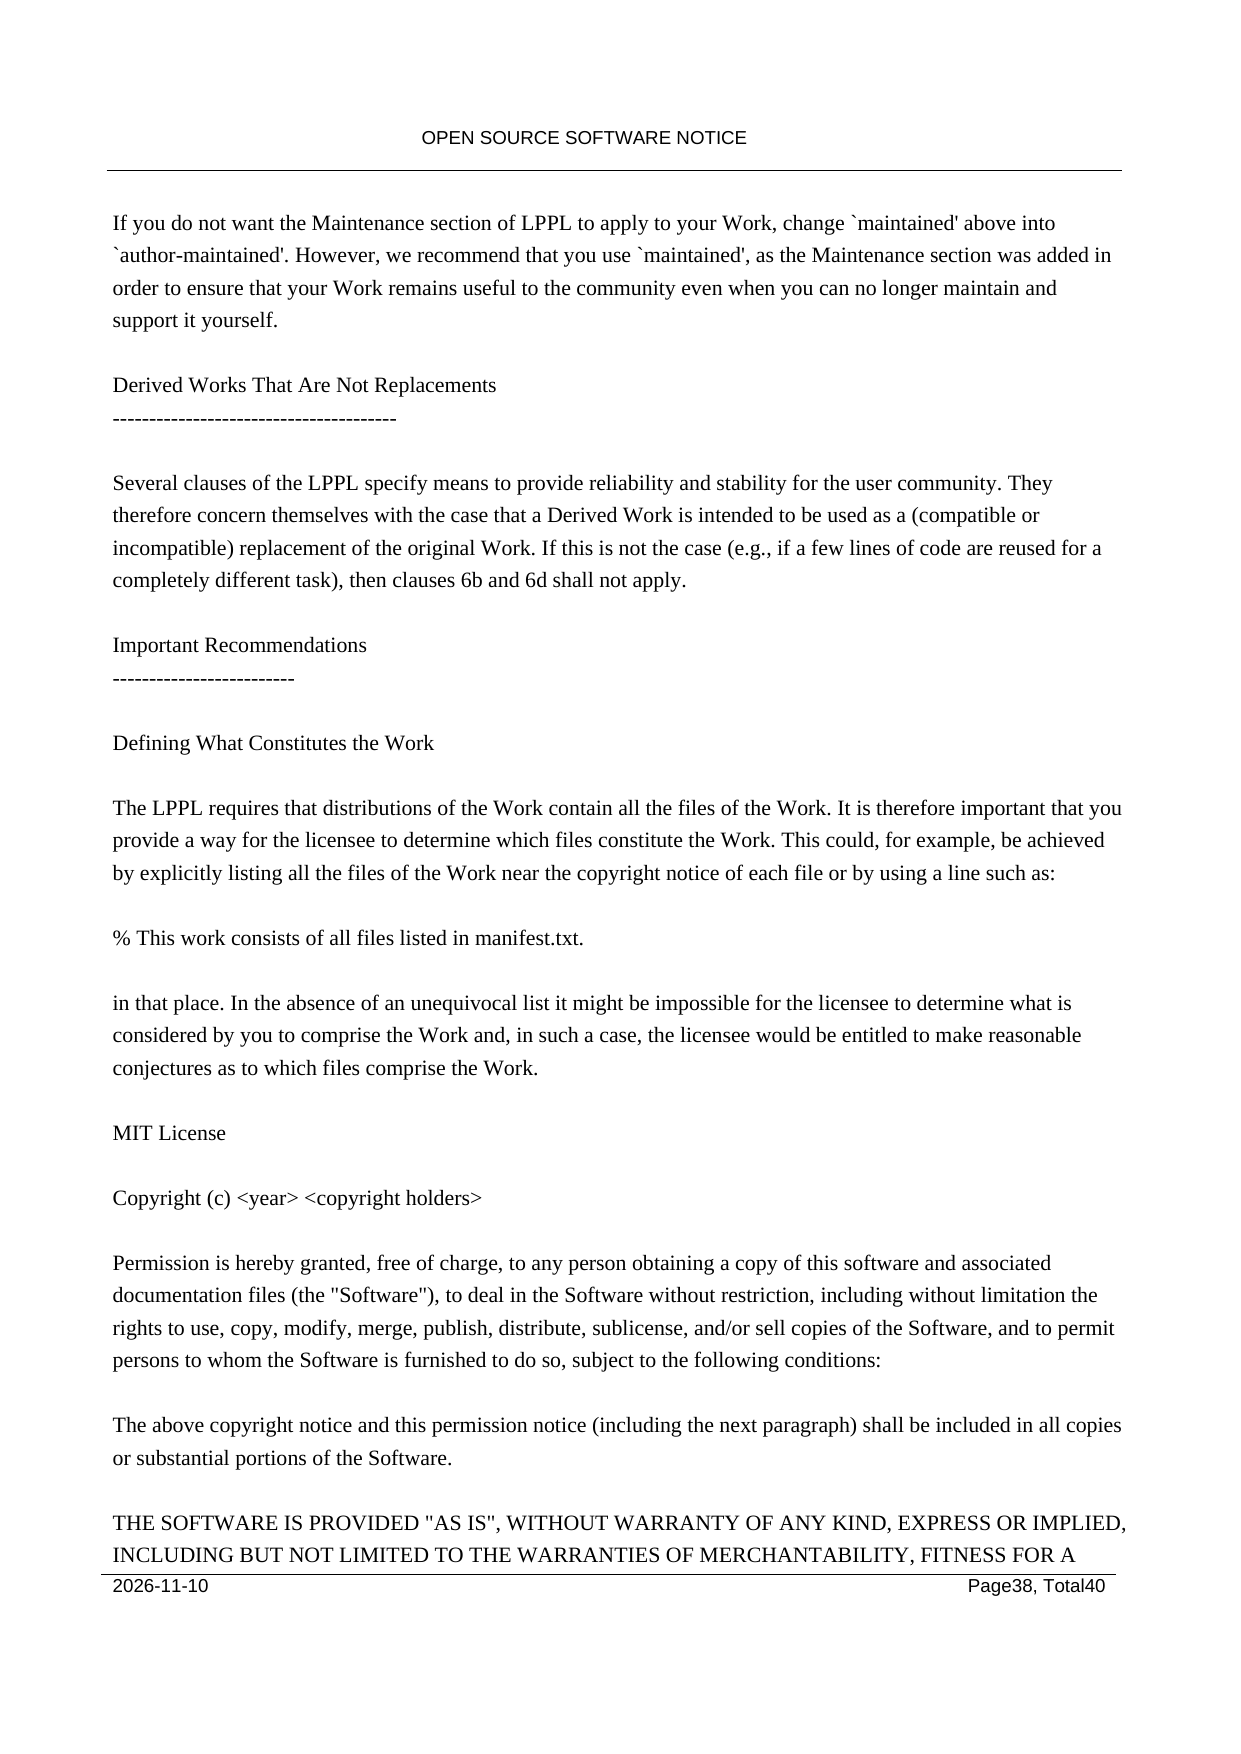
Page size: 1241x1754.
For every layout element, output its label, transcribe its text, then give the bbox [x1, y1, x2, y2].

text Defining What Constitutes the Work [112, 726, 1128, 759]
text If you do not want the Maintenance section of LPPL to apply to your Work, change `maintained' above into `author-maintained'. However, we recommend that you use `maintained', as the Maintenance section was added in order to ensure that your Work remains useful to the community even when you can no longer maintain and support it yourself. [112, 206, 1128, 336]
text The LPPL requires that distributions of the Work contain all the files of the Work. It is therefore important that you provide a way for the licensee to determine which files constitute the Work. This could, for example, be achieved by explicitly listing all the files of the Work near the copyright notice of each file or by using a line such as: [112, 791, 1128, 889]
text Important Recommendations [112, 629, 1128, 661]
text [112, 986, 1128, 1571]
text ------------------------- [112, 661, 1128, 694]
text Several clauses of the LPPL specify means to provide reliability and stability for the user community. They therefore concern themselves with the case that a Derived Work is intended to be used as a (compatible or incompatible) replacement of the original Work. If this is not the case (e.g., if a few lines of code are reused for a completely different task), then clauses 6b and 6d shall not apply. [112, 466, 1128, 596]
text Derived Works That Are Not Replacements [112, 369, 1128, 401]
text --------------------------------------- [112, 401, 1128, 434]
text % This work consists of all files listed in manifest.txt. [112, 921, 1128, 954]
